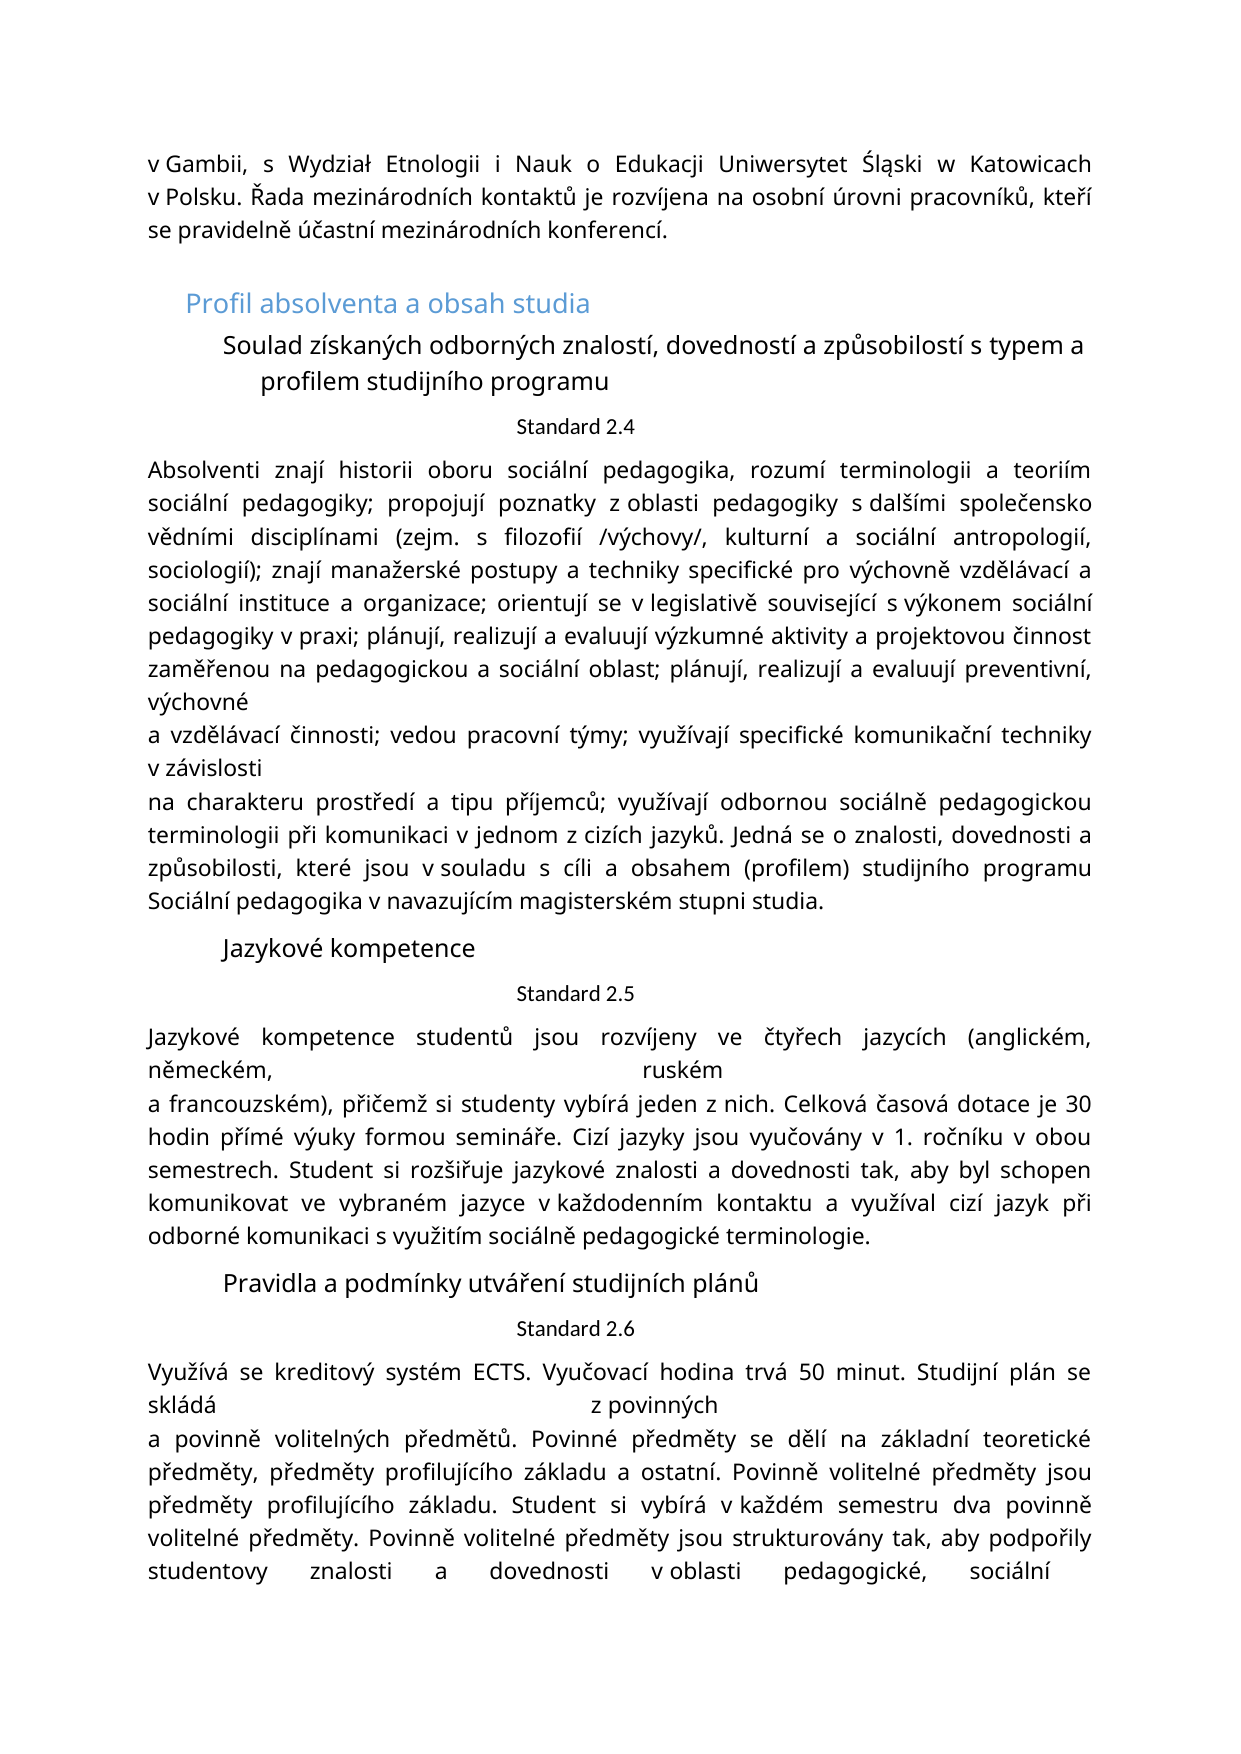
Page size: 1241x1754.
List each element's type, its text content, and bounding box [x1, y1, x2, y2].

text Soulad získaných odborných znalostí, dovedností a způsobilostí s typem a profilem studijního programu [223, 327, 1093, 398]
text Standard 2.5 [148, 979, 1093, 1007]
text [148, 1356, 1093, 1586]
text Jazykové kompetence [223, 931, 1093, 964]
text Jazykové kompetence studentů jsou rozvíjeny ve čtyřech jazycích (anglickém, německém, ruském a francouzském), přičemž si studenty vybírá jeden z nich. Celková časová dotace je 30 hodin přímé výuky formou semináře. Cizí jazyky jsou vyučovány v 1. ročníku v obou semestrech. Student si rozšiřuje jazykové znalosti a dovednosti tak, aby byl schopen komunikovat ve vybraném jazyce v každodenním kontaktu a využíval cizí jazyk při odborné komunikaci s využitím sociálně pedagogické terminologie. [148, 1021, 1093, 1251]
text Profil absolventa a obsah studia [185, 284, 1093, 321]
text Standard 2.6 [148, 1314, 1093, 1342]
text Standard 2.4 [148, 412, 1093, 440]
text Absolventi znají historii oboru sociální pedagogika, rozumí terminologii a teoriím sociální pedagogiky; propojují poznatky z oblasti pedagogiky s dalšími společensko vědními disciplínami (zejm. s filozofií /výchovy/, kulturní a sociální antropologií, sociologií); znají manažerské postupy a techniky specifické pro výchovně vzdělávací a sociální instituce a organizace; orientují se v legislativě související s výkonem sociální pedagogiky v praxi; plánují, realizují a evaluují výzkumné aktivity a projektovou činnost zaměřenou na pedagogickou a sociální oblast; plánují, realizují a evaluují preventivní, výchovné a vzdělávací činnosti; vedou pracovní týmy; využívají specifické komunikační techniky v závislosti na charakteru prostředí a tipu příjemců; využívají odbornou sociálně pedagogickou terminologii při komunikaci v jednom z cizích jazyků. Jedná se o znalosti, dovednosti a způsobilosti, které jsou v souladu s cíli a obsahem (profilem) studijního programu Sociální pedagogika v navazujícím magisterském stupni studia. [148, 454, 1093, 916]
text Pravidla a podmínky utváření studijních plánů [223, 1266, 1093, 1300]
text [148, 148, 1093, 245]
